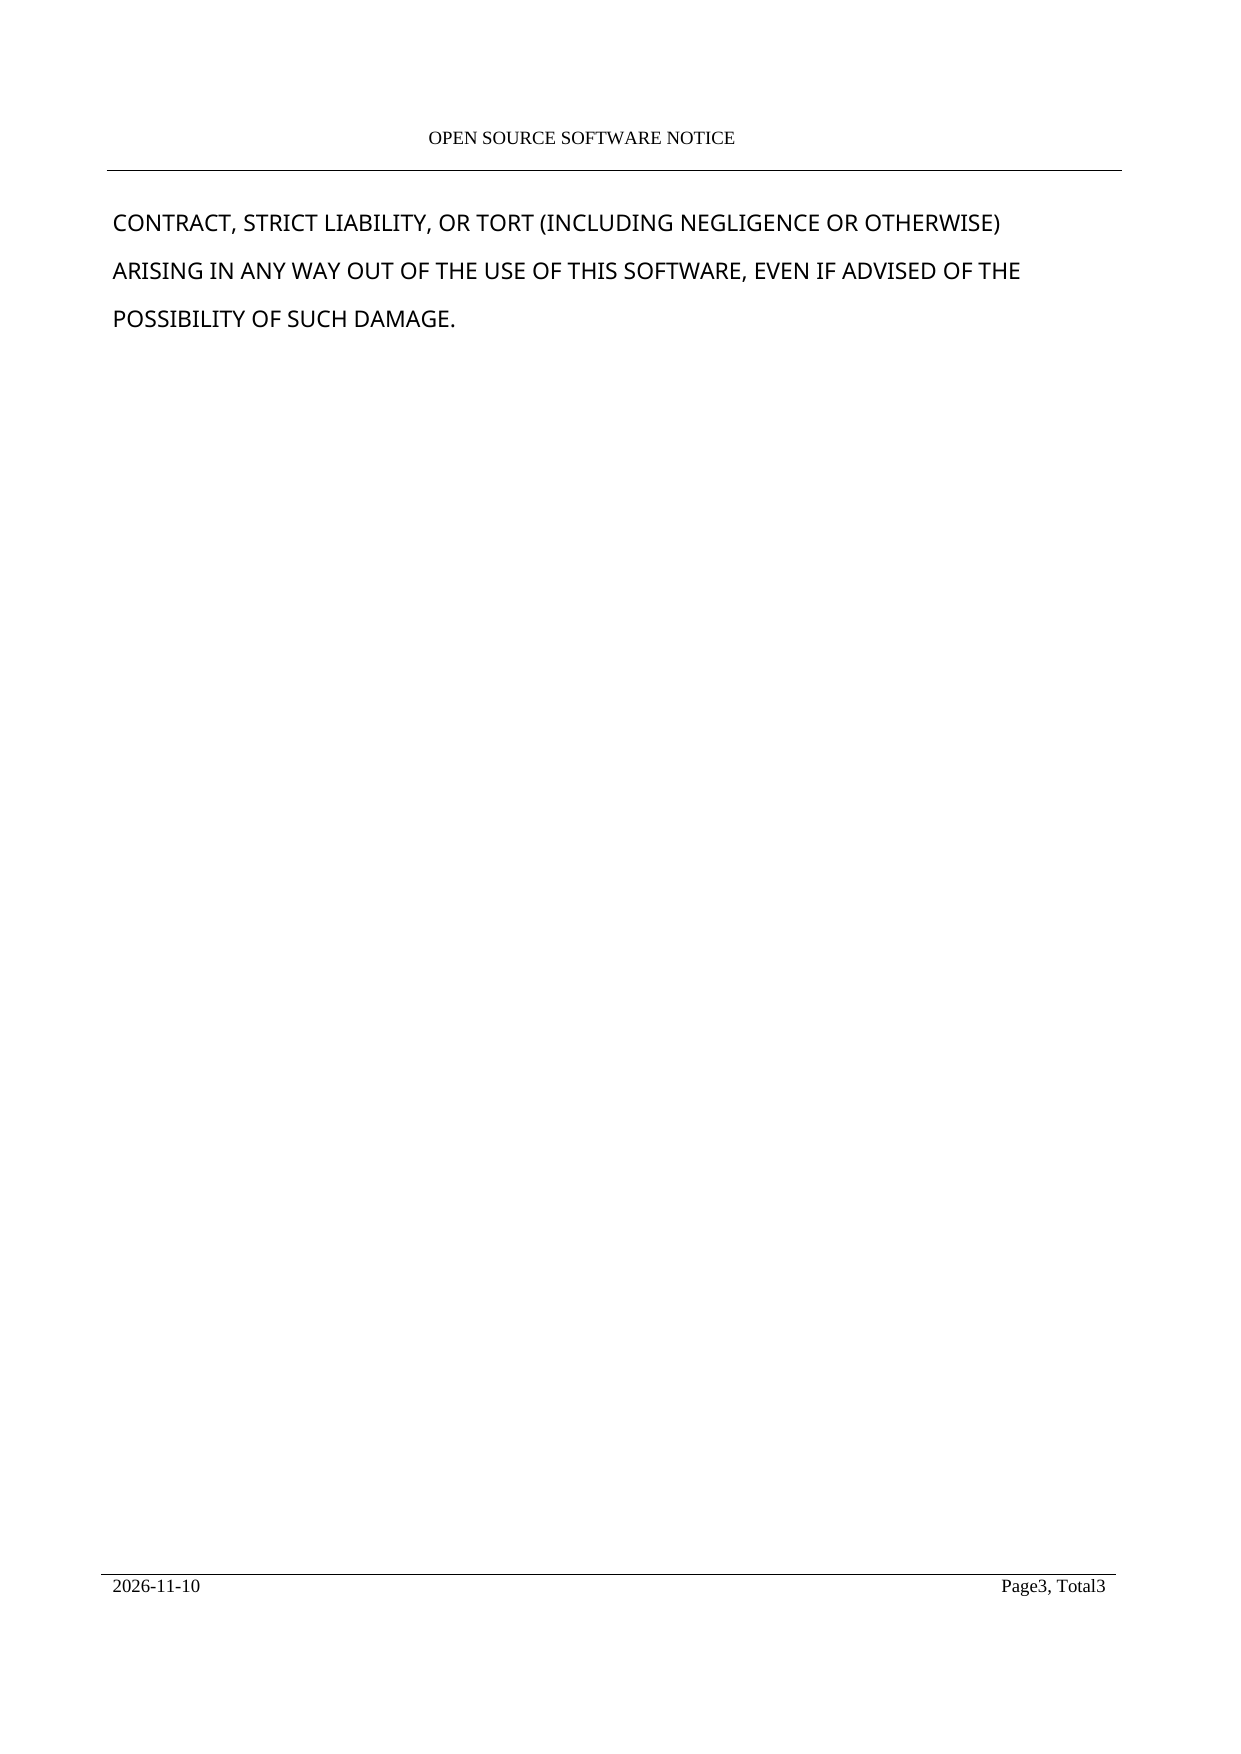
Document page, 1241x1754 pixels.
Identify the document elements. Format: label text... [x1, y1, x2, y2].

text POSSIBILITY OF SUCH DAMAGE. [112, 303, 1128, 335]
text ARISING IN ANY WAY OUT OF THE USE OF THIS SOFTWARE, EVEN IF ADVISED OF THE [112, 254, 1128, 287]
text CONTRACT, STRICT LIABILITY, OR TORT (INCLUDING NEGLIGENCE OR OTHERWISE) [112, 206, 1128, 239]
